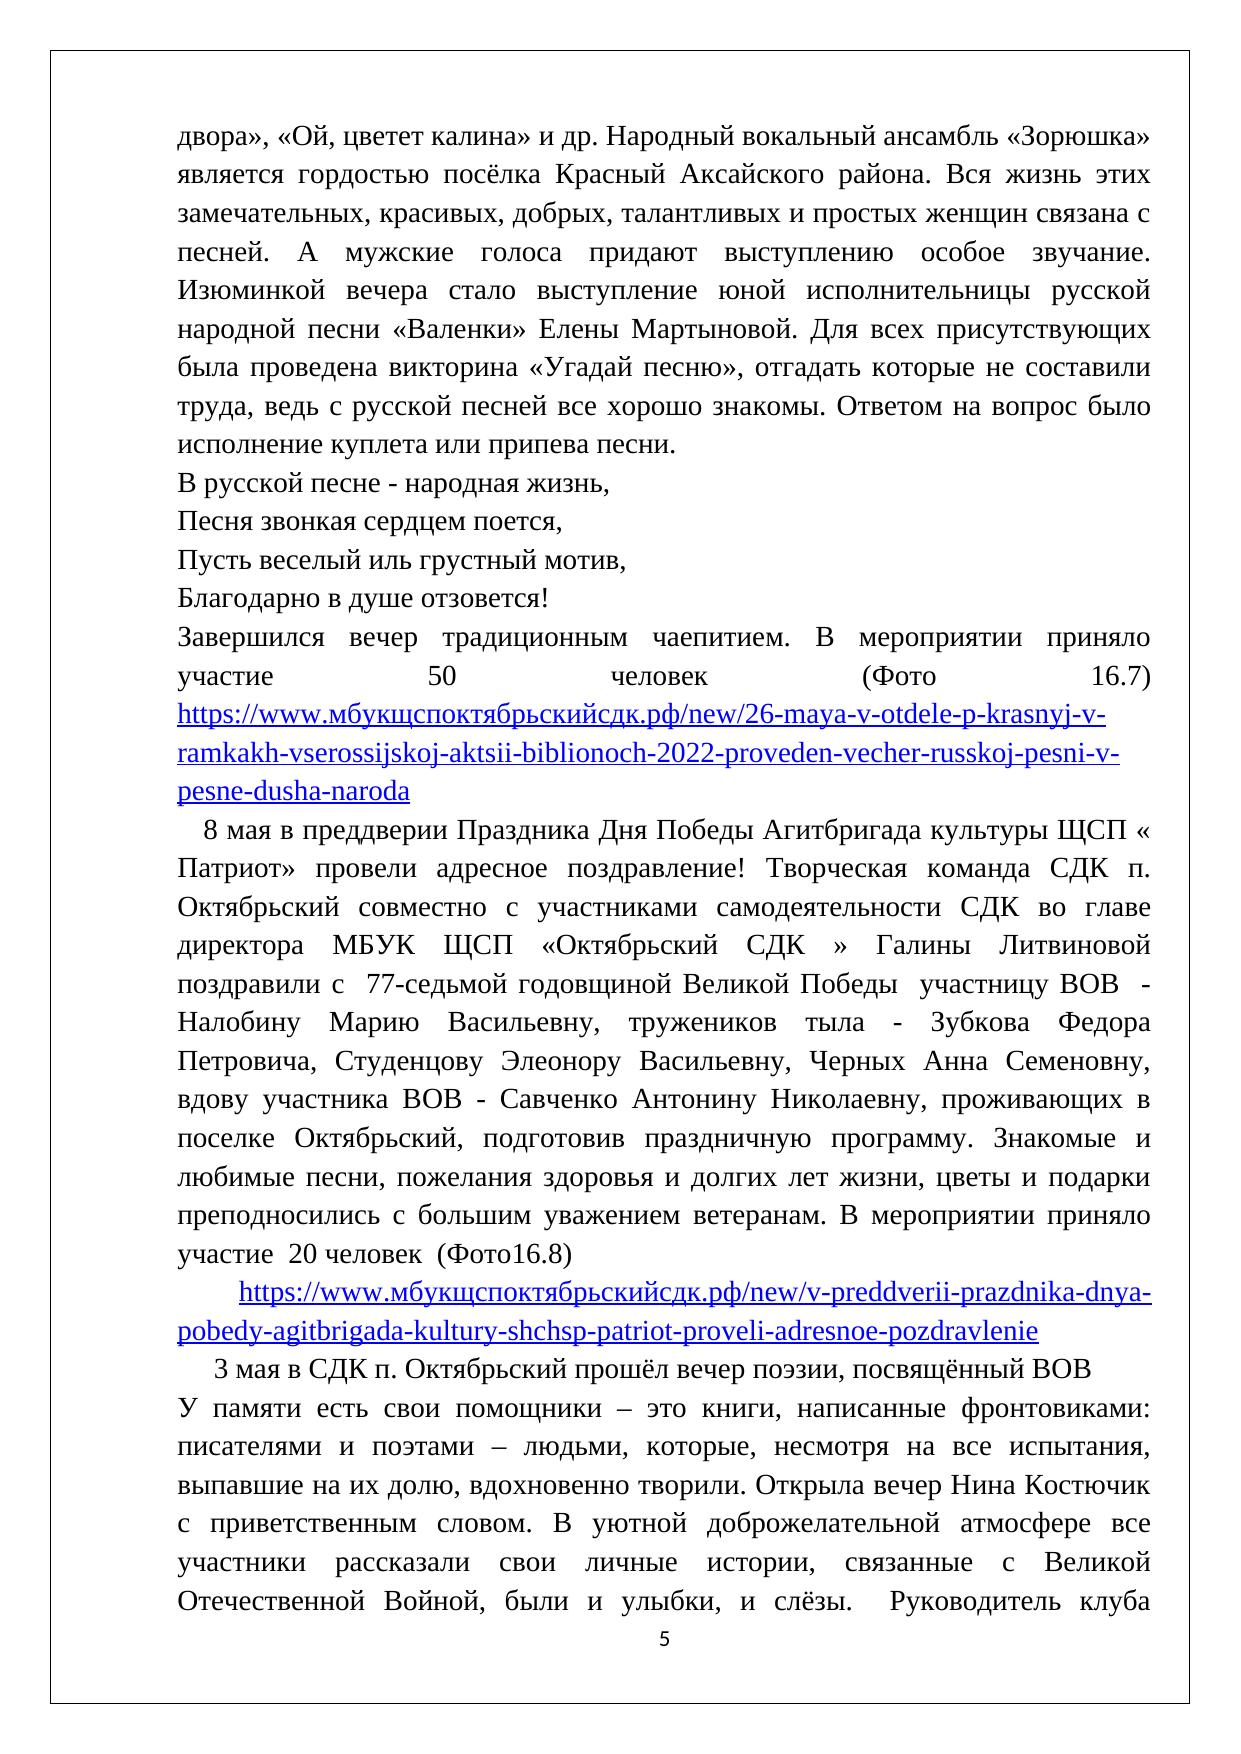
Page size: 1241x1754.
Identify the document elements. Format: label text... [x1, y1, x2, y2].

text https://www.мбукщспоктябрьскийсдк.рф/new/v-preddverii-prazdnika-dnya-pobedy-agitbrigada-kultury-shchsp-patriot-proveli-adresnoe-pozdravlenie [177, 1274, 1152, 1346]
text 8 мая в преддверии Праздника Дня Победы Агитбригада культуры ЩСП « Патриот» провели адресное поздравление! Творческая команда СДК п. Октябрьский совместно с участниками самодеятельности СДК во главе директора МБУК ЩСП «Октябрьский СДК » Галины Литвиновой поздравили с 77-седьмой годовщиной Великой Победы участницу ВОВ - Налобину Марию Васильевну, тружеников тыла - Зубкова Федора Петровича, Студенцову Элеонору Васильевну, Черных Анна Семеновну, вдову участника ВОВ - Савченко Антонину Николаевну, проживающих в поселке Октябрьский, подготовив праздничную программу. Знакомые и любимые песни, пожелания здоровья и долгих лет жизни, цветы и подарки преподносились с большим уважением ветеранам. В мероприятии приняло участие 20 человек (Фото16.8) [177, 812, 1152, 1269]
text Благодарно в душе отзовется! [177, 581, 1152, 614]
text Завершился вечер традиционным чаепитием. В мероприятии приняло участие 50 человек (Фото 16.7) https://www.мбукщспоктябрьскийсдк.рф/new/26-maya-v-otdele-p-krasnyj-v-ramkakh-vserossijskoj-aktsii-biblionoch-2022-proveden-vecher-russkoj-pesni-v-pesne-dusha-naroda [177, 619, 1152, 807]
text В русской песне - народная жизнь, [177, 465, 1152, 498]
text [177, 1390, 1152, 1616]
text Песня звонкая сердцем поется, [177, 503, 1152, 537]
text 3 мая в СДК п. Октябрьский прошёл вечер поэзии, посвящённый ВОВ [177, 1351, 1152, 1385]
text Пусть веселый иль грустный мотив, [177, 542, 1152, 576]
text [177, 118, 1152, 460]
